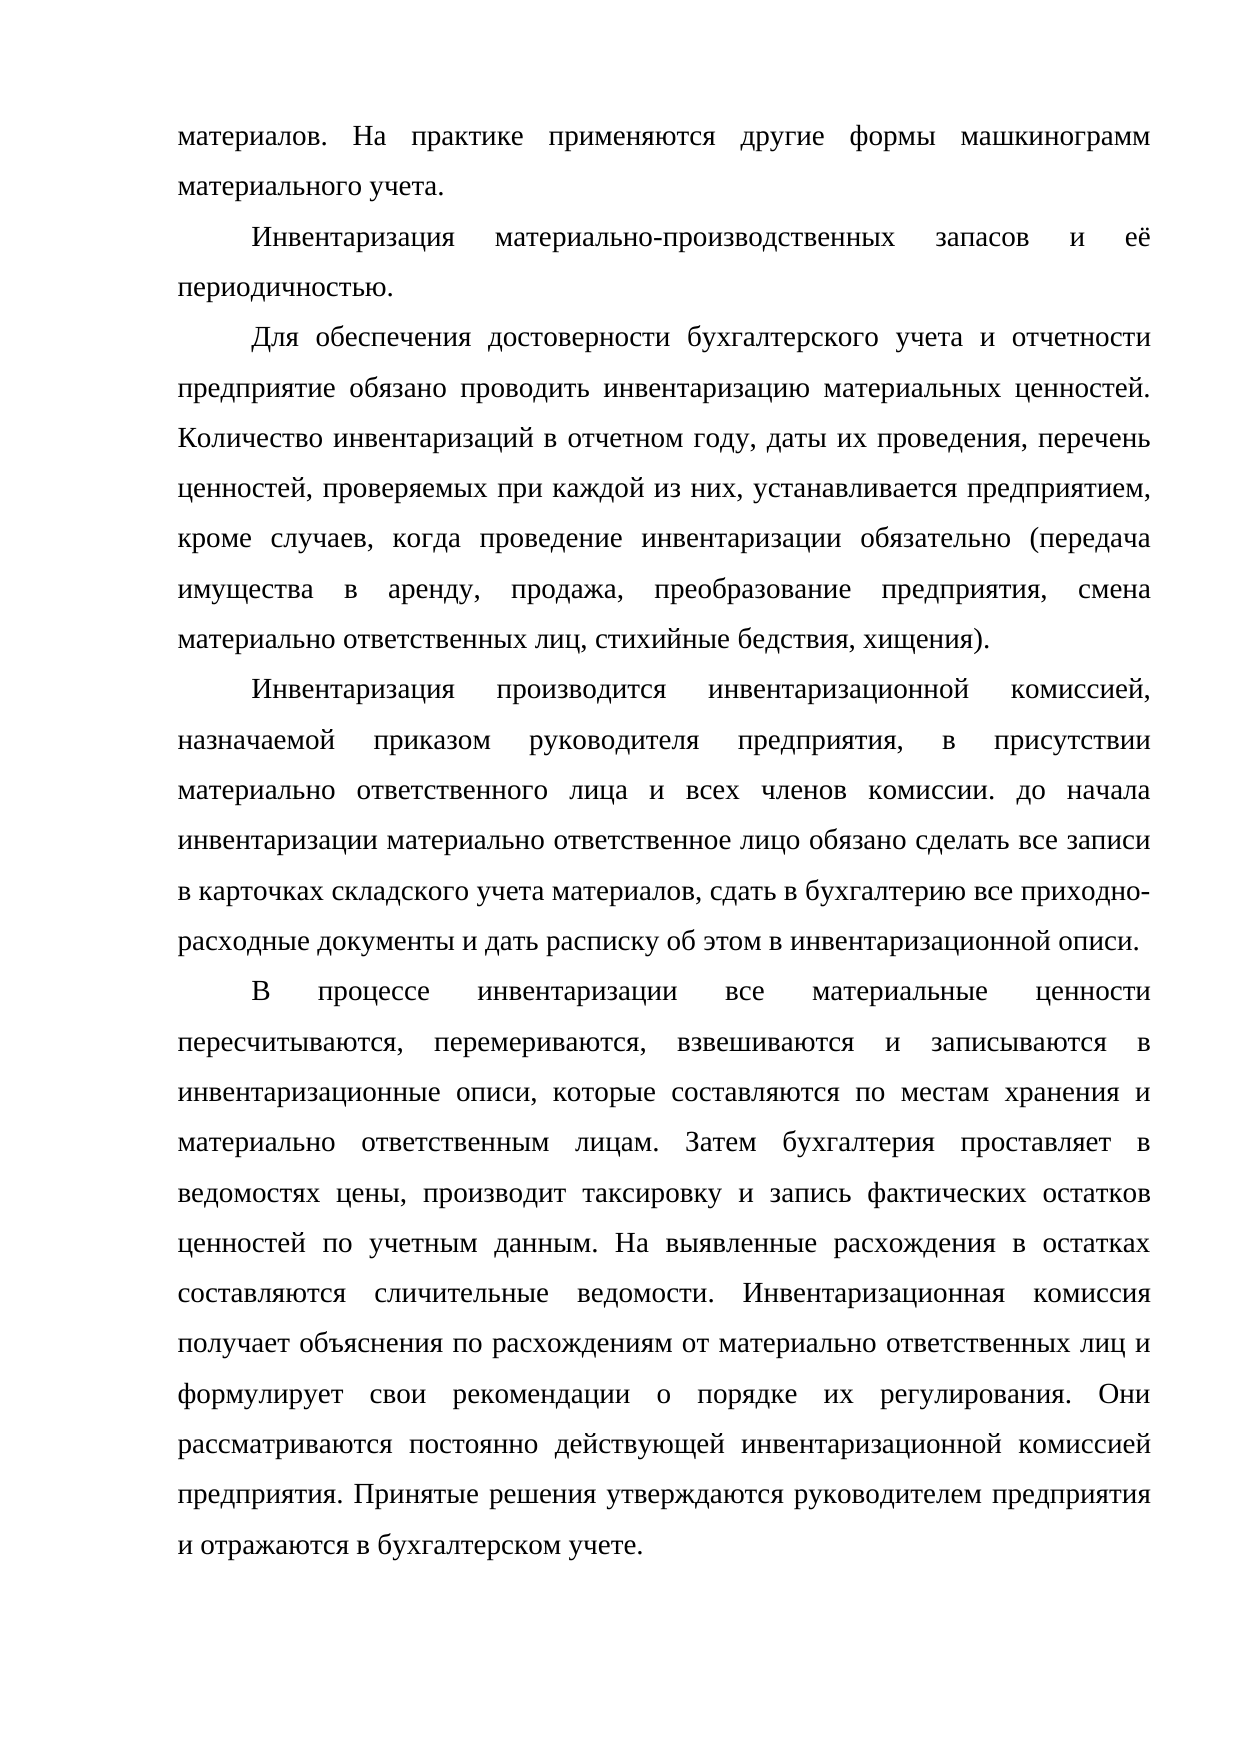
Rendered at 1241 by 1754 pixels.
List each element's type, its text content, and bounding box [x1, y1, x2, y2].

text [177, 118, 1152, 202]
text Для обеспечения достоверности бухгалтерского учета и отчетности предприятие обязано проводить инвентаризацию материальных ценностей. Количество инвентаризаций в отчетном году, даты их проведения, перечень ценностей, проверяемых при каждой из них, устанавливается предприятием, кроме случаев, когда проведение инвентаризации обязательно (передача имущества в аренду, продажа, преобразование предприятия, смена материально ответственных лиц, стихийные бедствия, хищения). [177, 319, 1152, 655]
text Инвентаризация производится инвентаризационной комиссией, назначаемой приказом руководителя предприятия, в присутствии материально ответственного лица и всех членов комиссии. до начала инвентаризации материально ответственное лицо обязано сделать все записи в карточках складского учета материалов, сдать в бухгалтерию все приходно-расходные документы и дать расписку об этом в инвентаризационной описи. [177, 672, 1152, 957]
text В процессе инвентаризации все материальные ценности пересчитываются, перемериваются, взвешиваются и записываются в инвентаризационные описи, которые составляются по местам хранения и материально ответственным лицам. Затем бухгалтерия проставляет в ведомостях цены, производит таксировку и запись фактических остатков ценностей по учетным данным. На выявленные расхождения в остатках составляются сличительные ведомости. Инвентаризационная комиссия получает объяснения по расхождениям от материально ответственных лиц и формулирует свои рекомендации о порядке их регулирования. Они рассматриваются постоянно действующей инвентаризационной комиссией предприятия. Принятые решения утверждаются руководителем предприятия и отражаются в бухгалтерском учете. [177, 973, 1152, 1560]
text Инвентаризация материально-производственных запасов и её периодичностью. [177, 219, 1152, 303]
